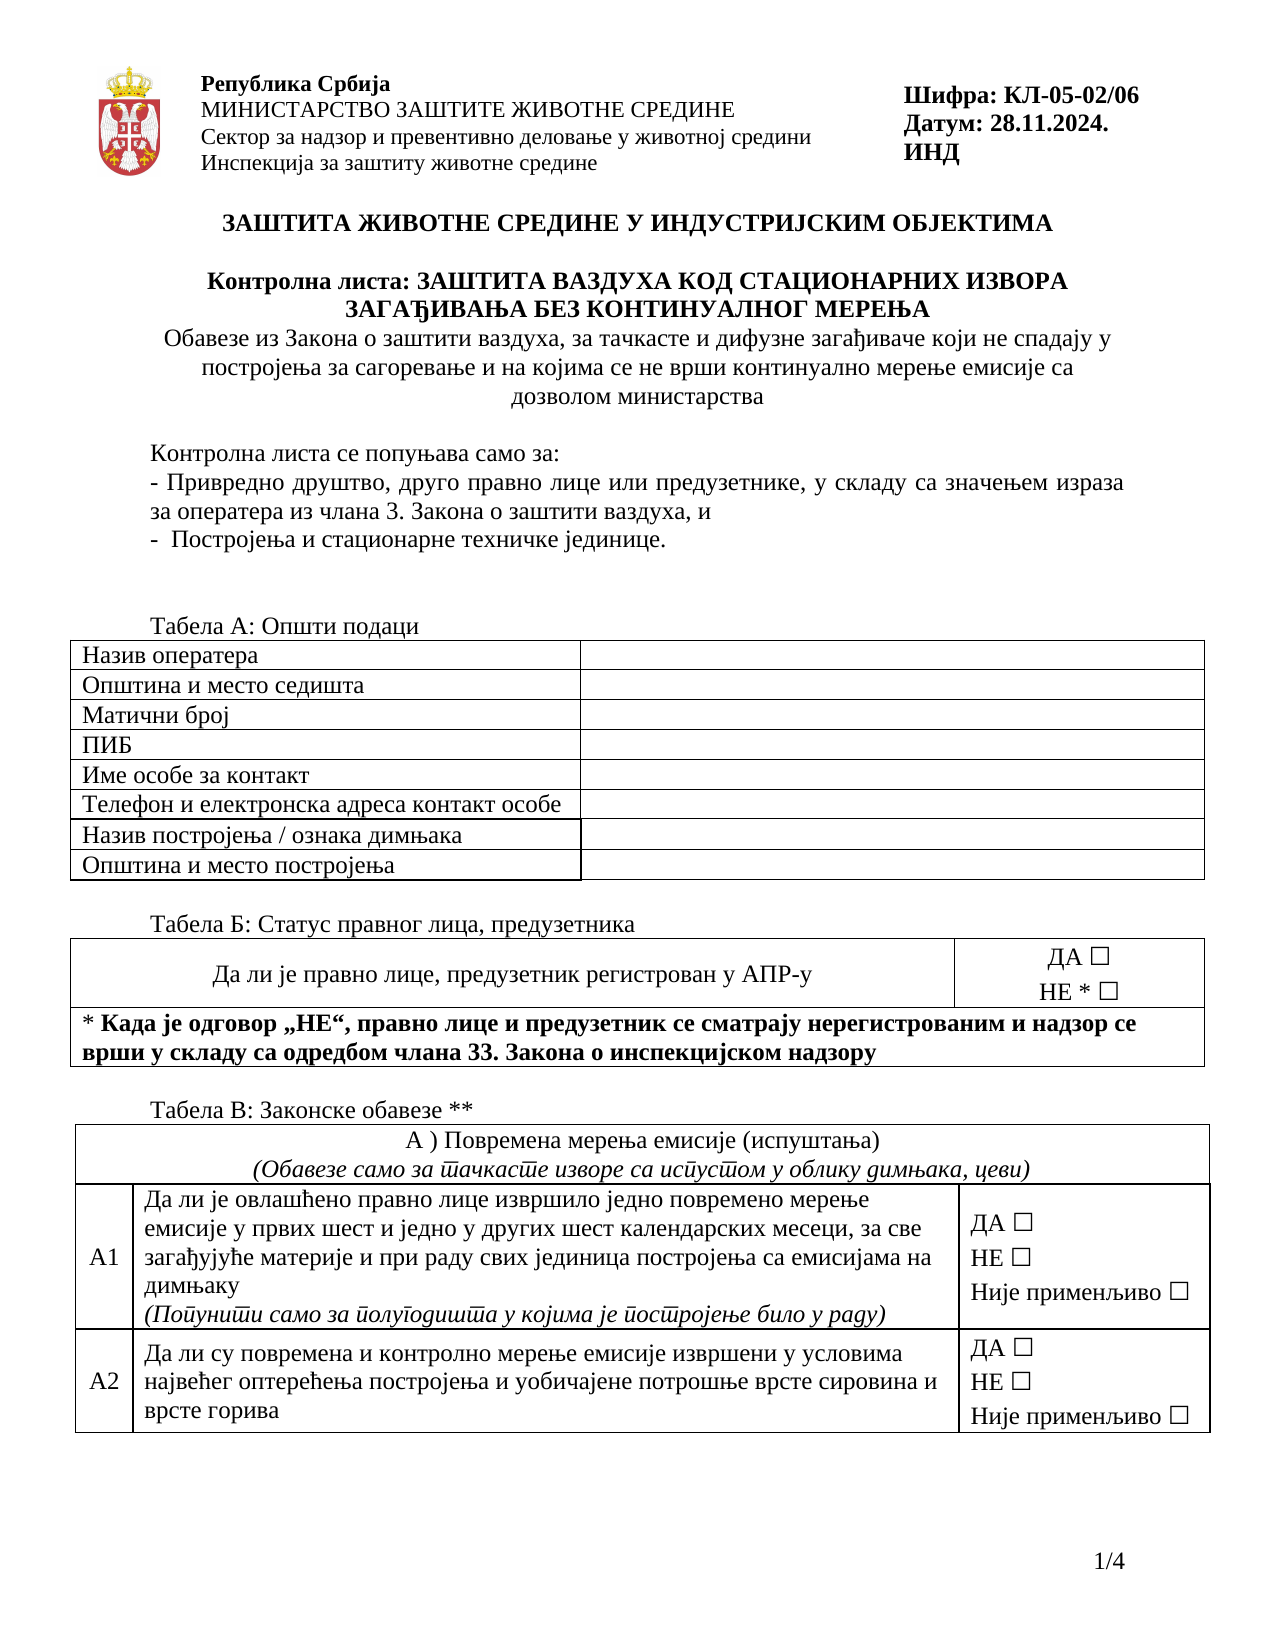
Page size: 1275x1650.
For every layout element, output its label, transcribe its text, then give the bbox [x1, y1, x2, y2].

table_cell [582, 819, 1204, 849]
text - Привредно друштво, друго правно лице или предузетнике, у складу са значењем израза за оператера из члана 3. Закона о заштити ваздуха, и [150, 467, 1125, 524]
table_cell А2 [76, 1330, 132, 1432]
text Обавезе из Закона о заштити ваздуха, за тачкасте и дифузне загађиваче који не спадају у постројења за сагоревање и на којима се не врши континуално мерење емисије са дозволом министарства [150, 323, 1125, 409]
table_header Назив оператера [71, 641, 580, 669]
text Контролна листа се попуњава само за: [150, 438, 1125, 467]
table_cell Матични број [71, 700, 580, 729]
text ЗАШТИТА ЖИВОТНЕ СРЕДИНЕ У ИНДУСТРИЈСКИМ ОБЈЕКТИМА [150, 208, 1125, 237]
table_cell Телефон и електронска адреса контакт особе [71, 790, 580, 818]
table_header А ) Повремена мерења емисије (испуштања) (Обавезе само за тачкасте изворе са испустом у облику димњака, цеви) [76, 1125, 1209, 1183]
text Табела В: Законске обавезе ** [150, 1096, 1125, 1124]
table_cell Да ли је овлашћено правно лице извршило једно повремено мерење емисије у првих шест и једно у других шест календарских месеци, за све загађујуће материје и при раду свих јединица постројења са емисијама на димњаку (Попунити само за полугодишта у којима је постројење било у раду) [134, 1185, 958, 1328]
table_header ДА НЕ * [955, 939, 1204, 1007]
table_cell Име особе за контакт [71, 760, 580, 788]
table_cell Да ли су повремена и контролно мерење емисије извршени у условима највећег оптерећења постројења и уобичајене потрошње врсте сировина и врсте горива [134, 1330, 958, 1432]
table_cell [581, 760, 1204, 788]
table_cell [581, 670, 1204, 699]
table_cell Општина и место постројења [71, 850, 580, 879]
table_cell [581, 790, 1204, 818]
table_cell [581, 730, 1204, 759]
table_cell [582, 850, 1204, 879]
table_cell ДА НЕ Није применљиво [960, 1185, 1209, 1328]
table_cell Општина и место седишта [71, 670, 580, 699]
table_cell ДА НЕ Није применљиво [960, 1330, 1209, 1432]
table_header Да ли је правно лице, предузетник регистрован у АПР-у [71, 939, 954, 1007]
table_cell Назив постројења / ознака димњака [71, 820, 580, 849]
table_cell [581, 700, 1204, 729]
text Табела Б: Статус правног лица, предузетника [150, 909, 1125, 938]
table_cell А1 [76, 1185, 132, 1328]
text Табела А: Општи подаци [150, 611, 1125, 639]
table_cell ПИБ [71, 730, 580, 759]
table_header [581, 641, 1204, 669]
picture [97, 66, 162, 177]
text - Постројења и стационарне техничке јединице. [150, 524, 1125, 553]
table_cell * Када је одговор „НЕ“, правно лице и предузетник се сматрају нерегистрованим и надзор се врши у складу са одредбом члана 33. Закона о инспекцијском надзору [71, 1008, 1204, 1066]
text Контролна листа: ЗАШТИТА ВАЗДУХА КОД СТАЦИОНАРНИХ ИЗВОРА ЗАГАЂИВАЊА БЕЗ КОНТИНУАЛНОГ МЕРЕЊА [150, 266, 1125, 323]
